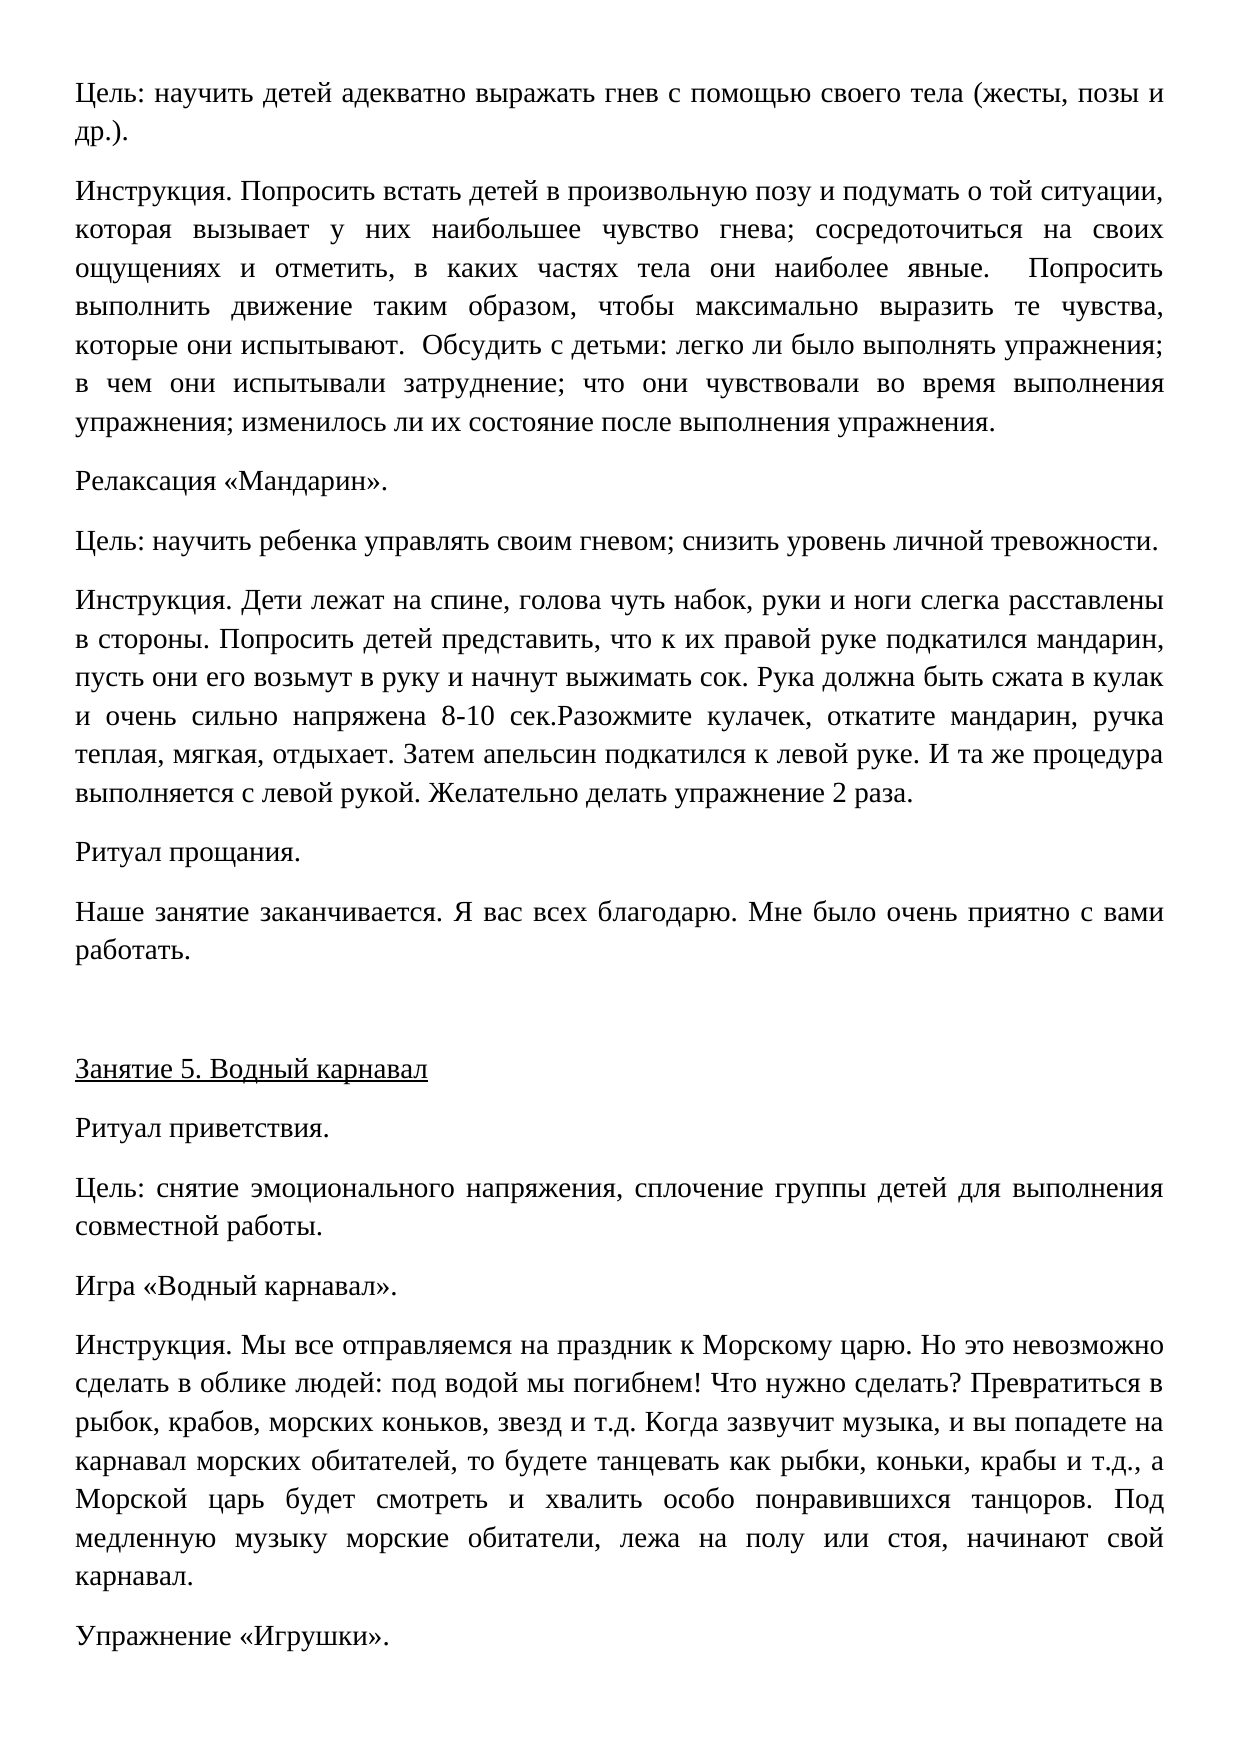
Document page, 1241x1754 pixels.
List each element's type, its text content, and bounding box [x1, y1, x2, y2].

text Наше занятие заканчивается. Я вас всех благодарю. Мне было очень приятно с вами работать. [75, 894, 1165, 966]
text Игра «Водный карнавал». [75, 1268, 1165, 1301]
text Инструкция. Попросить встать детей в произвольную позу и подумать о той ситуации, которая вызывает у них наибольшее чувство гнева; сосредоточиться на своих ощущениях и отметить, в каких частях тела они наиболее явные. Попросить выполнить движение таким образом, чтобы максимально выразить те чувства, которые они испытывают. Обсудить с детьми: легко ли было выполнять упражнения; в чем они испытывали затруднение; что они чувствовали во время выполнения упражнения; изменилось ли их состояние после выполнения упражнения. [75, 173, 1165, 438]
text Ритуал прощания. [75, 834, 1165, 868]
text Цель: научить детей адекватно выражать гнев с помощью своего тела (жесты, позы и др.). [75, 75, 1165, 147]
text Цель: научить ребенка управлять своим гневом; снизить уровень личной тревожности. [75, 523, 1165, 556]
text Инструкция. Мы все отправляемся на праздник к Морскому царю. Но это невозможно сделать в облике людей: под водой мы погибнем! Что нужно сделать? Превратиться в рыбок, крабов, морских коньков, звезд и т.д. Когда зазвучит музыка, и вы попадете на карнавал морских обитателей, то будете танцевать как рыбки, коньки, крабы и т.д., а Морской царь будет смотреть и хвалить особо понравившихся танцоров. Под медленную музыку морские обитатели, лежа на полу или стоя, начинают свой карнавал. [75, 1327, 1165, 1592]
text Ритуал приветствия. [75, 1110, 1165, 1144]
text Инструкция. Дети лежат на спине, голова чуть набок, руки и ноги слегка расставлены в стороны. Попросить детей представить, что к их правой руке подкатился мандарин, пусть они его возьмут в руку и начнут выжимать сок. Рука должна быть сжата в кулак и очень сильно напряжена 8-10 сек.Разожмите кулачек, откатите мандарин, ручка теплая, мягкая, отдыхает. Затем апельсин подкатился к левой руке. И та же процедура выполняется с левой рукой. Желательно делать упражнение 2 раза. [75, 582, 1165, 808]
text Занятие 5. Водный карнавал [75, 1051, 1165, 1084]
text Цель: снятие эмоционального напряжения, сплочение группы детей для выполнения совместной работы. [75, 1170, 1165, 1242]
text Релаксация «Мандарин». [75, 463, 1165, 497]
text Упражнение «Игрушки». [75, 1618, 1165, 1651]
